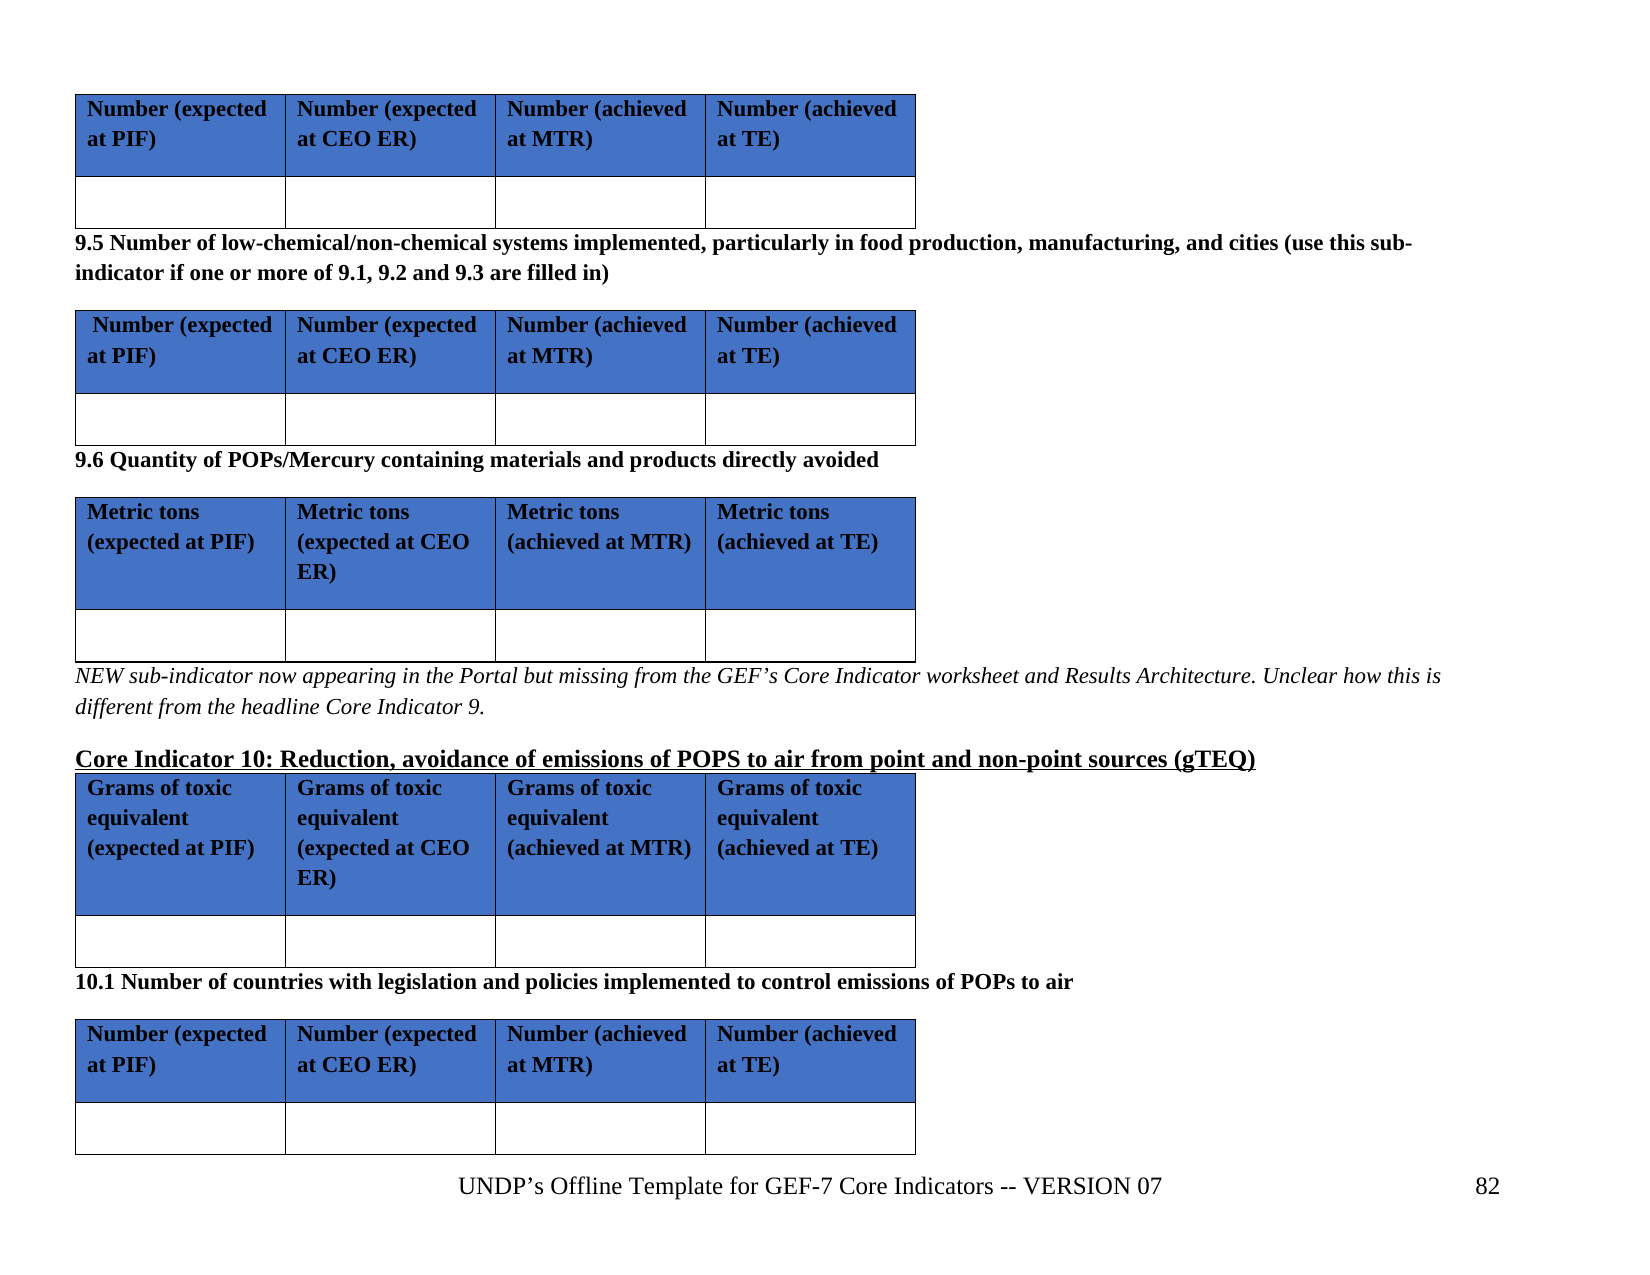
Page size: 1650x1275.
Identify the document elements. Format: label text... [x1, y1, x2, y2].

table_cell [706, 916, 915, 967]
table_cell [706, 1103, 915, 1154]
table_header Grams of toxic equivalent (expected at CEO ER) [286, 774, 495, 915]
table_cell [76, 177, 285, 228]
table_cell [76, 916, 285, 967]
table_header Metric tons (achieved at TE) [706, 498, 915, 609]
table_cell [706, 177, 915, 228]
text 9.5 Number of low-chemical/non-chemical systems implemented, particularly in food production, manufacturing, and cities (use this sub-indicator if one or more of 9.1, 9.2 and 9.3 are filled in) [75, 229, 1500, 286]
table_cell [286, 1103, 495, 1154]
table_cell [496, 177, 705, 228]
table_header Number (expected at PIF) [76, 95, 285, 176]
text 10.1 Number of countries with legislation and policies implemented to control emissions of POPs to air [75, 968, 1500, 995]
table_header Grams of toxic equivalent (achieved at TE) [706, 774, 915, 915]
table_cell [76, 1103, 285, 1154]
table_header Grams of toxic equivalent (achieved at MTR) [496, 774, 705, 915]
table_cell [496, 916, 705, 967]
table_cell [286, 916, 495, 967]
table_cell [286, 394, 495, 445]
table_header Grams of toxic equivalent (expected at PIF) [76, 774, 285, 915]
table_header Metric tons (achieved at MTR) [496, 498, 705, 609]
table_header Number (expected at PIF) [76, 1020, 285, 1102]
table_header Number (achieved at MTR) [496, 95, 705, 176]
table_cell [286, 177, 495, 228]
subtitle Core Indicator 10: Reduction, avoidance of emissions of POPS to air from point and non-point sources (gTEQ) [75, 744, 1500, 772]
text 9.6 Quantity of POPs/Mercury containing materials and products directly avoided [75, 446, 1500, 472]
table_header Number (achieved at TE) [706, 95, 915, 176]
table_cell [496, 1103, 705, 1154]
table_header Number (achieved at MTR) [496, 311, 705, 393]
table_cell [496, 610, 705, 661]
table_header Number (expected at CEO ER) [286, 95, 495, 176]
table_cell [706, 394, 915, 445]
table_header Number (expected at CEO ER) [286, 1020, 495, 1102]
table_cell [286, 610, 495, 661]
text NEW sub-indicator now appearing in the Portal but missing from the GEF’s Core Indicator worksheet and Results Architecture. Unclear how this is different from the headline Core Indicator 9. [75, 662, 1500, 719]
table_header Metric tons (expected at CEO ER) [286, 498, 495, 609]
table_header Number (achieved at TE) [706, 1020, 915, 1102]
table_cell [76, 610, 285, 661]
table_cell [76, 394, 285, 445]
table_cell [706, 610, 915, 661]
table_header Number (expected at CEO ER) [286, 311, 495, 393]
table_header Metric tons (expected at PIF) [76, 498, 285, 609]
table_cell [496, 394, 705, 445]
table_header Number (achieved at MTR) [496, 1020, 705, 1102]
table_header Number (achieved at TE) [706, 311, 915, 393]
table_header Number (expected at PIF) [76, 311, 285, 393]
